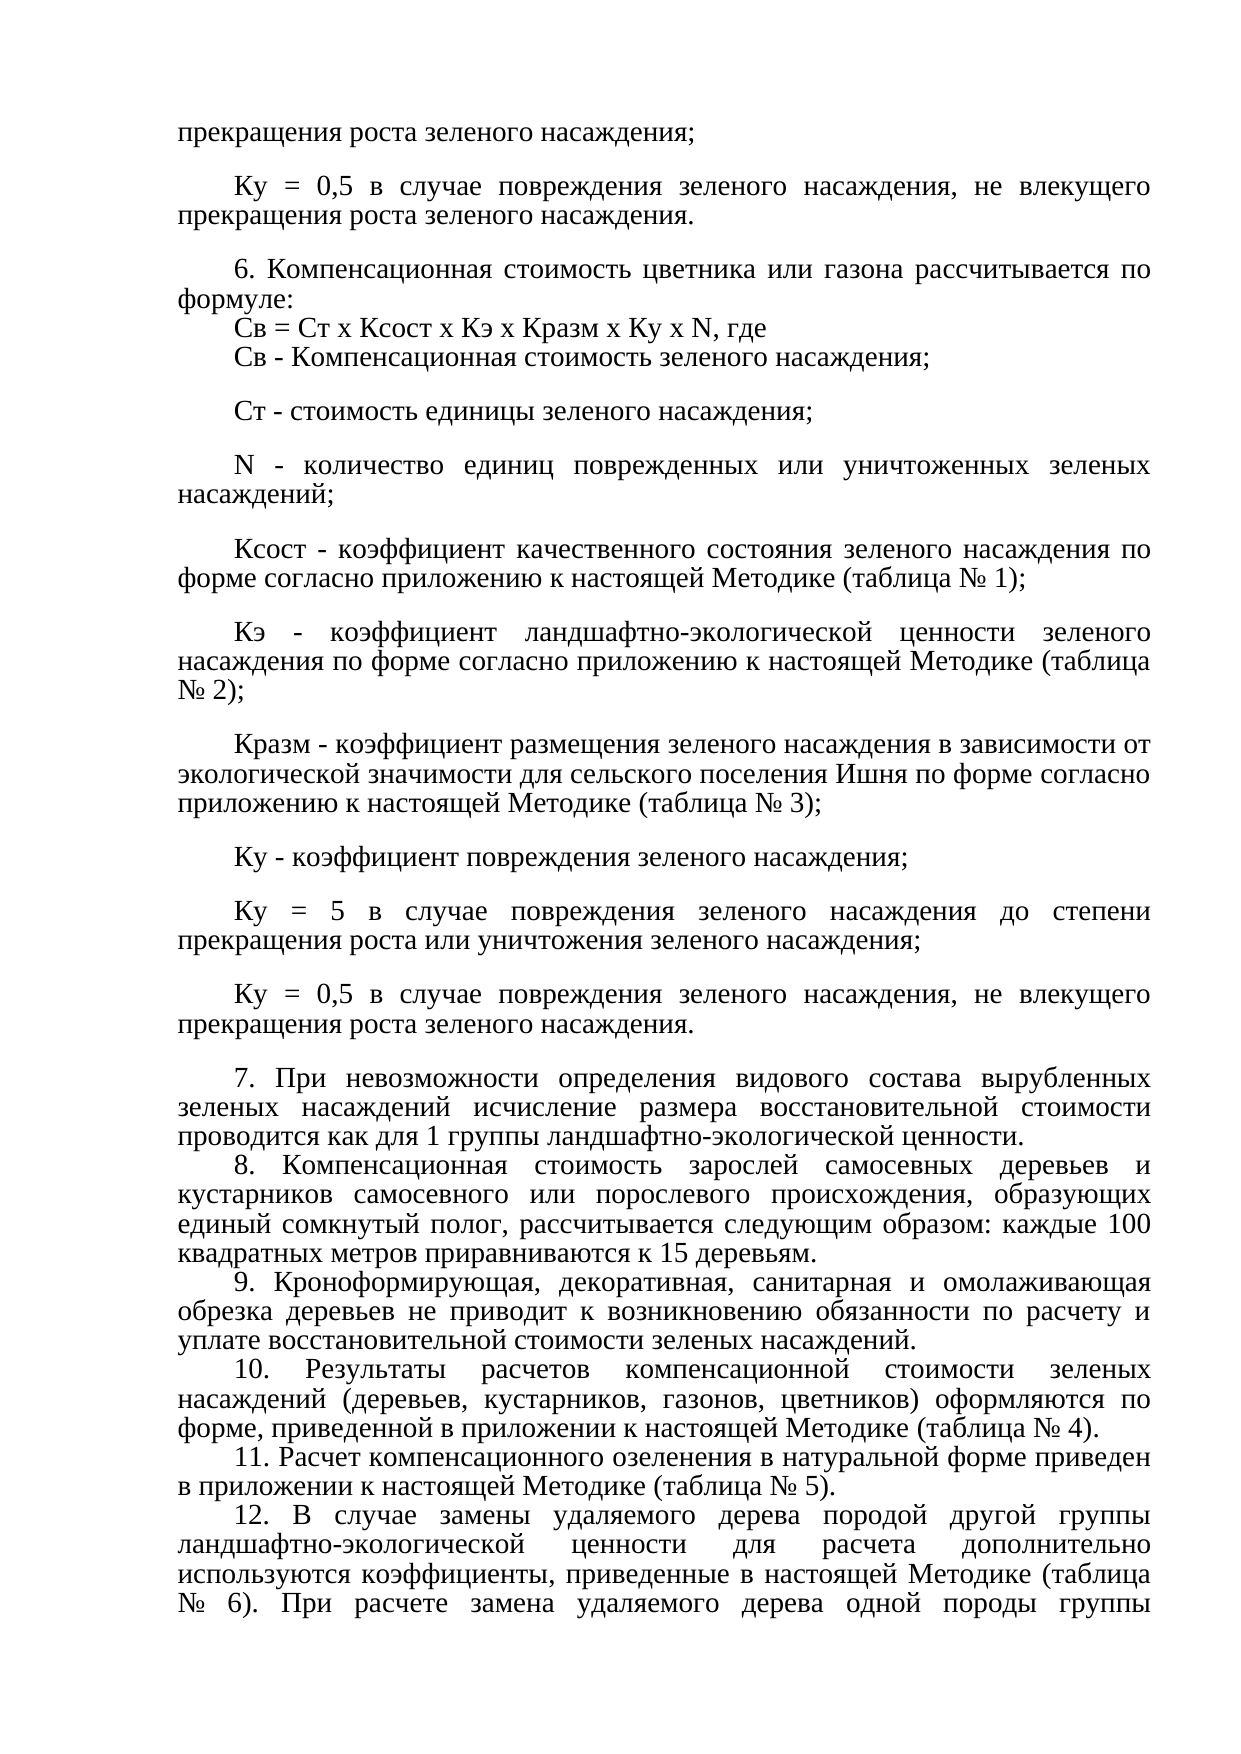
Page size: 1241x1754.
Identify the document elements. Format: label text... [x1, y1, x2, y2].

text 6. Компенсационная стоимость цветника или газона рассчитывается по формуле: [177, 256, 1152, 314]
text Ксост - коэффициент качественного состояния зеленого насаждения по форме согласно приложению к настоящей Методике (таблица № 1); [177, 535, 1152, 593]
text Св = Ст x Ксост x Кэ x Кразм x Ку x N, где [177, 314, 1152, 343]
text Ку = 5 в случае повреждения зеленого насаждения до степени прекращения роста или уничтожения зеленого насаждения; [177, 897, 1152, 956]
text Ст - стоимость единицы зеленого насаждения; [177, 397, 1152, 426]
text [177, 118, 1152, 147]
text Ку = 0,5 в случае повреждения зеленого насаждения, не влекущего прекращения роста зеленого насаждения. [177, 981, 1152, 1039]
text Ку - коэффициент повреждения зеленого насаждения; [177, 843, 1152, 872]
text 9. Кроноформирующая, декоративная, санитарная и омолаживающая обрезка деревьев не приводит к возникновению обязанности по расчету и уплате восстановительной стоимости зеленых насаждений. [177, 1268, 1152, 1356]
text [177, 1501, 1152, 1618]
text 7. При невозможности определения видового состава вырубленных зеленых насаждений исчисление размера восстановительной стоимости проводится как для 1 группы ландшафтно-экологической ценности. [177, 1064, 1152, 1151]
text 8. Компенсационная стоимость зарослей самосевных деревьев и кустарников самосевного или порослевого происхождения, образующих единый сомкнутый полог, рассчитывается следующим образом: каждые 100 квадратных метров приравниваются к 15 деревьям. [177, 1151, 1152, 1268]
text Кразм - коэффициент размещения зеленого насаждения в зависимости от экологической значимости для сельского поселения Ишня по форме согласно приложению к настоящей Методике (таблица № 3); [177, 731, 1152, 818]
text Ку = 0,5 в случае повреждения зеленого насаждения, не влекущего прекращения роста зеленого насаждения. [177, 172, 1152, 231]
text 11. Расчет компенсационного озеленения в натуральной форме приведен в приложении к настоящей Методике (таблица № 5). [177, 1443, 1152, 1501]
text Св - Компенсационная стоимость зеленого насаждения; [177, 343, 1152, 372]
text N - количество единиц поврежденных или уничтоженных зеленых насаждений; [177, 451, 1152, 510]
text Кэ - коэффициент ландшафтно-экологической ценности зеленого насаждения по форме согласно приложению к настоящей Методике (таблица № 2); [177, 618, 1152, 706]
text 10. Результаты расчетов компенсационной стоимости зеленых насаждений (деревьев, кустарников, газонов, цветников) оформляются по форме, приведенной в приложении к настоящей Методике (таблица № 4). [177, 1356, 1152, 1443]
